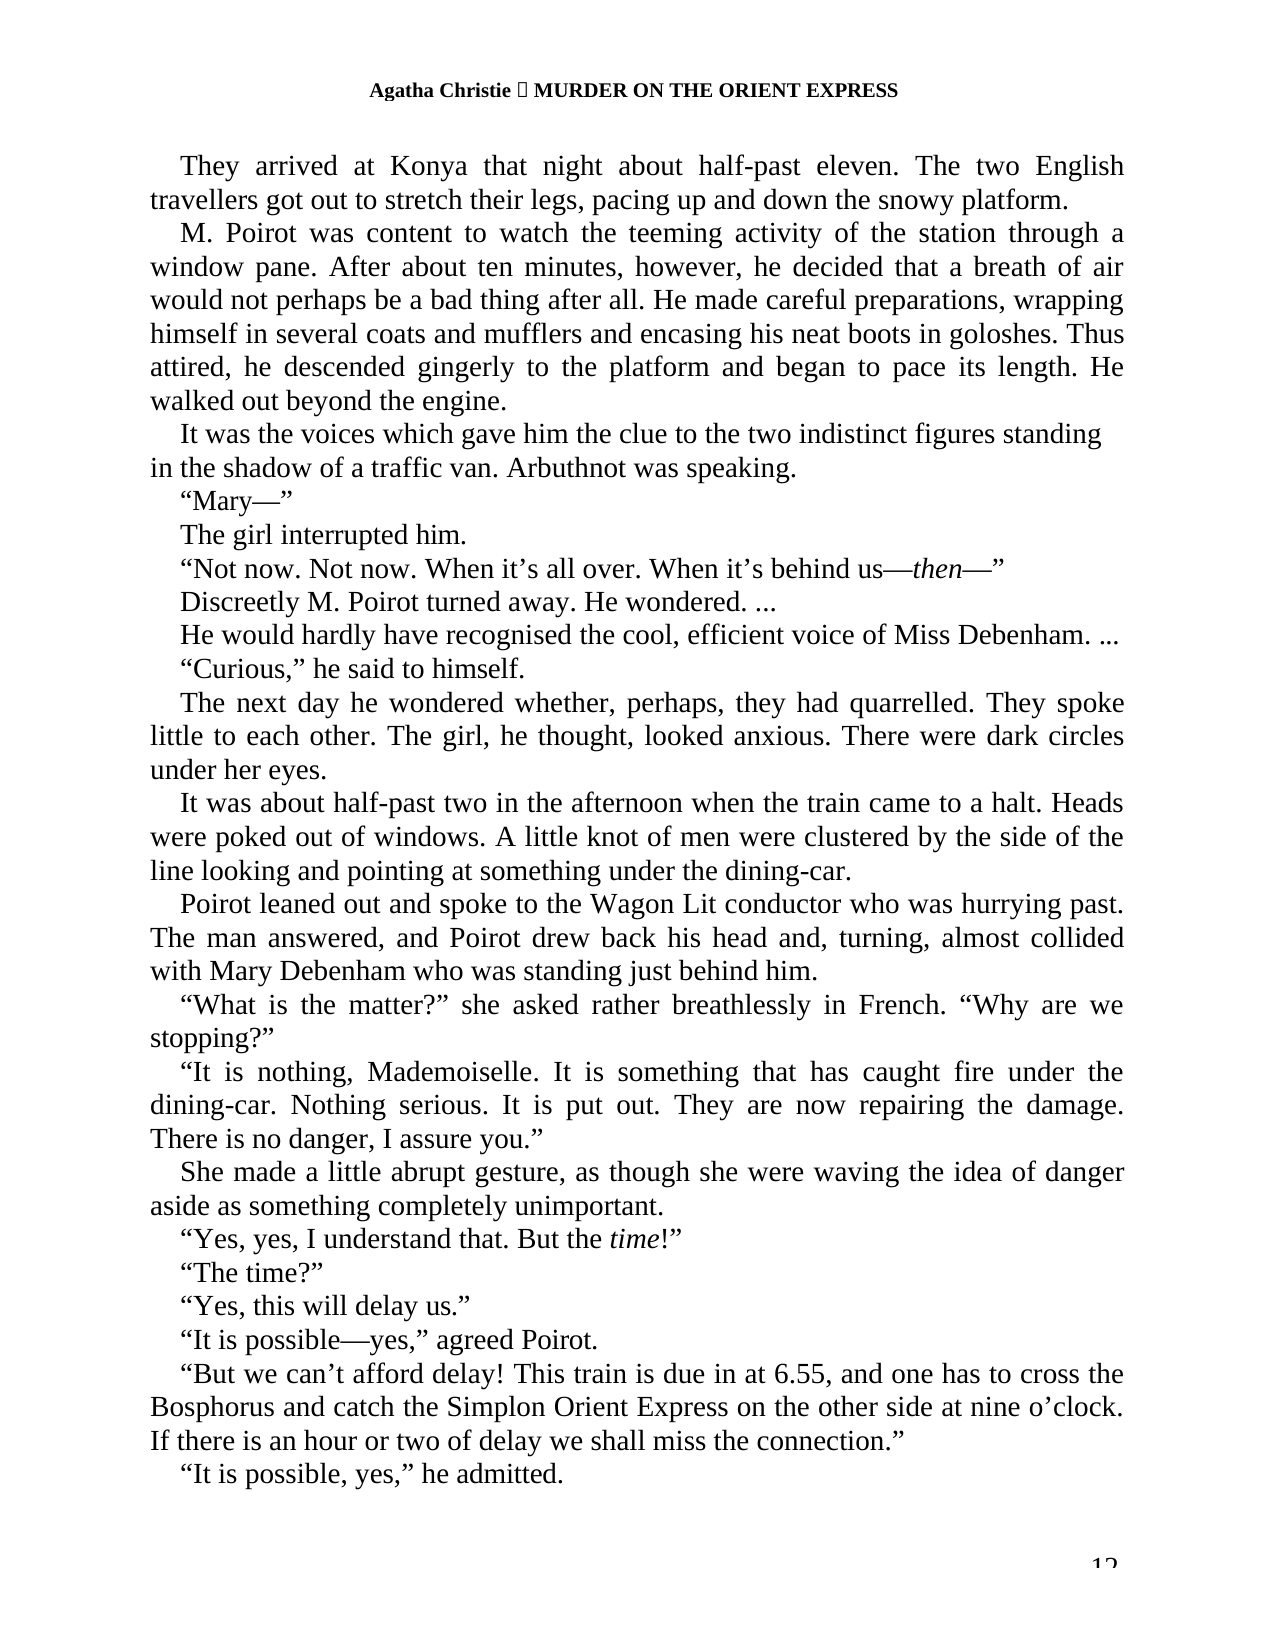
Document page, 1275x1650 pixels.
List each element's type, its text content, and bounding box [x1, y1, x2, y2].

text “It is possible—yes,” agreed Poirot. [180, 1322, 1137, 1356]
text She made a little abrupt gesture, as though she were waving the idea of danger aside as something completely unimportant. [150, 1154, 1125, 1222]
text “What is the matter?” she asked rather breathlessly in French. “Why are we stopping?” [150, 987, 1125, 1054]
text “Curious,” he said to himself. [180, 651, 1137, 685]
text “Not now. Not now. When it’s all over. When it’s behind us—then—” Discreetly M. Poirot turned away. He wondered. ... [180, 551, 1048, 618]
text “Mary—” [180, 484, 1137, 517]
text M. Poirot was content to watch the teeming activity of the station through a window pane. After about ten minutes, however, he decided that a breath of air would not perhaps be a bad thing after all. He made careful preparations, wrapping himself in several coats and mufflers and encasing his neat boots in goloshes. Thus attired, he descended gingerly to the platform and began to pace its length. He walked out beyond the engine. [150, 215, 1126, 417]
text It was about half-past two in the afternoon when the train came to a halt. Heads were poked out of windows. A little knot of men were clustered by the side of the line looking and pointing at something under the dining-car. [150, 786, 1125, 886]
text “It is nothing, Mademoiselle. It is something that has caught fire under the dining-car. Nothing serious. It is put out. They are now repairing the damage. There is no danger, I assure you.” [150, 1054, 1126, 1154]
text The next day he wondered whether, perhaps, they had quarrelled. They spoke little to each other. The girl, he thought, looked anxious. There were dark circles under her eyes. [150, 685, 1126, 786]
text It was the voices which gave him the clue to the two indistinct figures standing in the shadow of a traffic van. Arbuthnot was speaking. [150, 417, 1119, 484]
text They arrived at Konya that night about half-past eleven. The two English travellers got out to stretch their legs, pacing up and down the snowy platform. [150, 148, 1125, 215]
text The girl interrupted him. [180, 517, 1137, 551]
text “But we can’t afford delay! This train is due in at 6.55, and one has to cross the Bosphorus and catch the Simplon Orient Express on the other side at nine o’clock. If there is an hour or two of delay we shall miss the connection.” [150, 1356, 1125, 1456]
text “Yes, yes, I understand that. But the time!” “The time?” [180, 1222, 704, 1289]
text He would hardly have recognised the cool, efficient voice of Miss Debenham. ... [180, 618, 1137, 651]
text “It is possible, yes,” he admitted. [180, 1456, 1137, 1490]
text “Yes, this will delay us.” [180, 1289, 1137, 1322]
text Poirot leaned out and spoke to the Wagon Lit conductor who was hurrying past. The man answered, and Poirot drew back his head and, turning, almost collided with Mary Debenham who was standing just behind him. [150, 886, 1125, 987]
